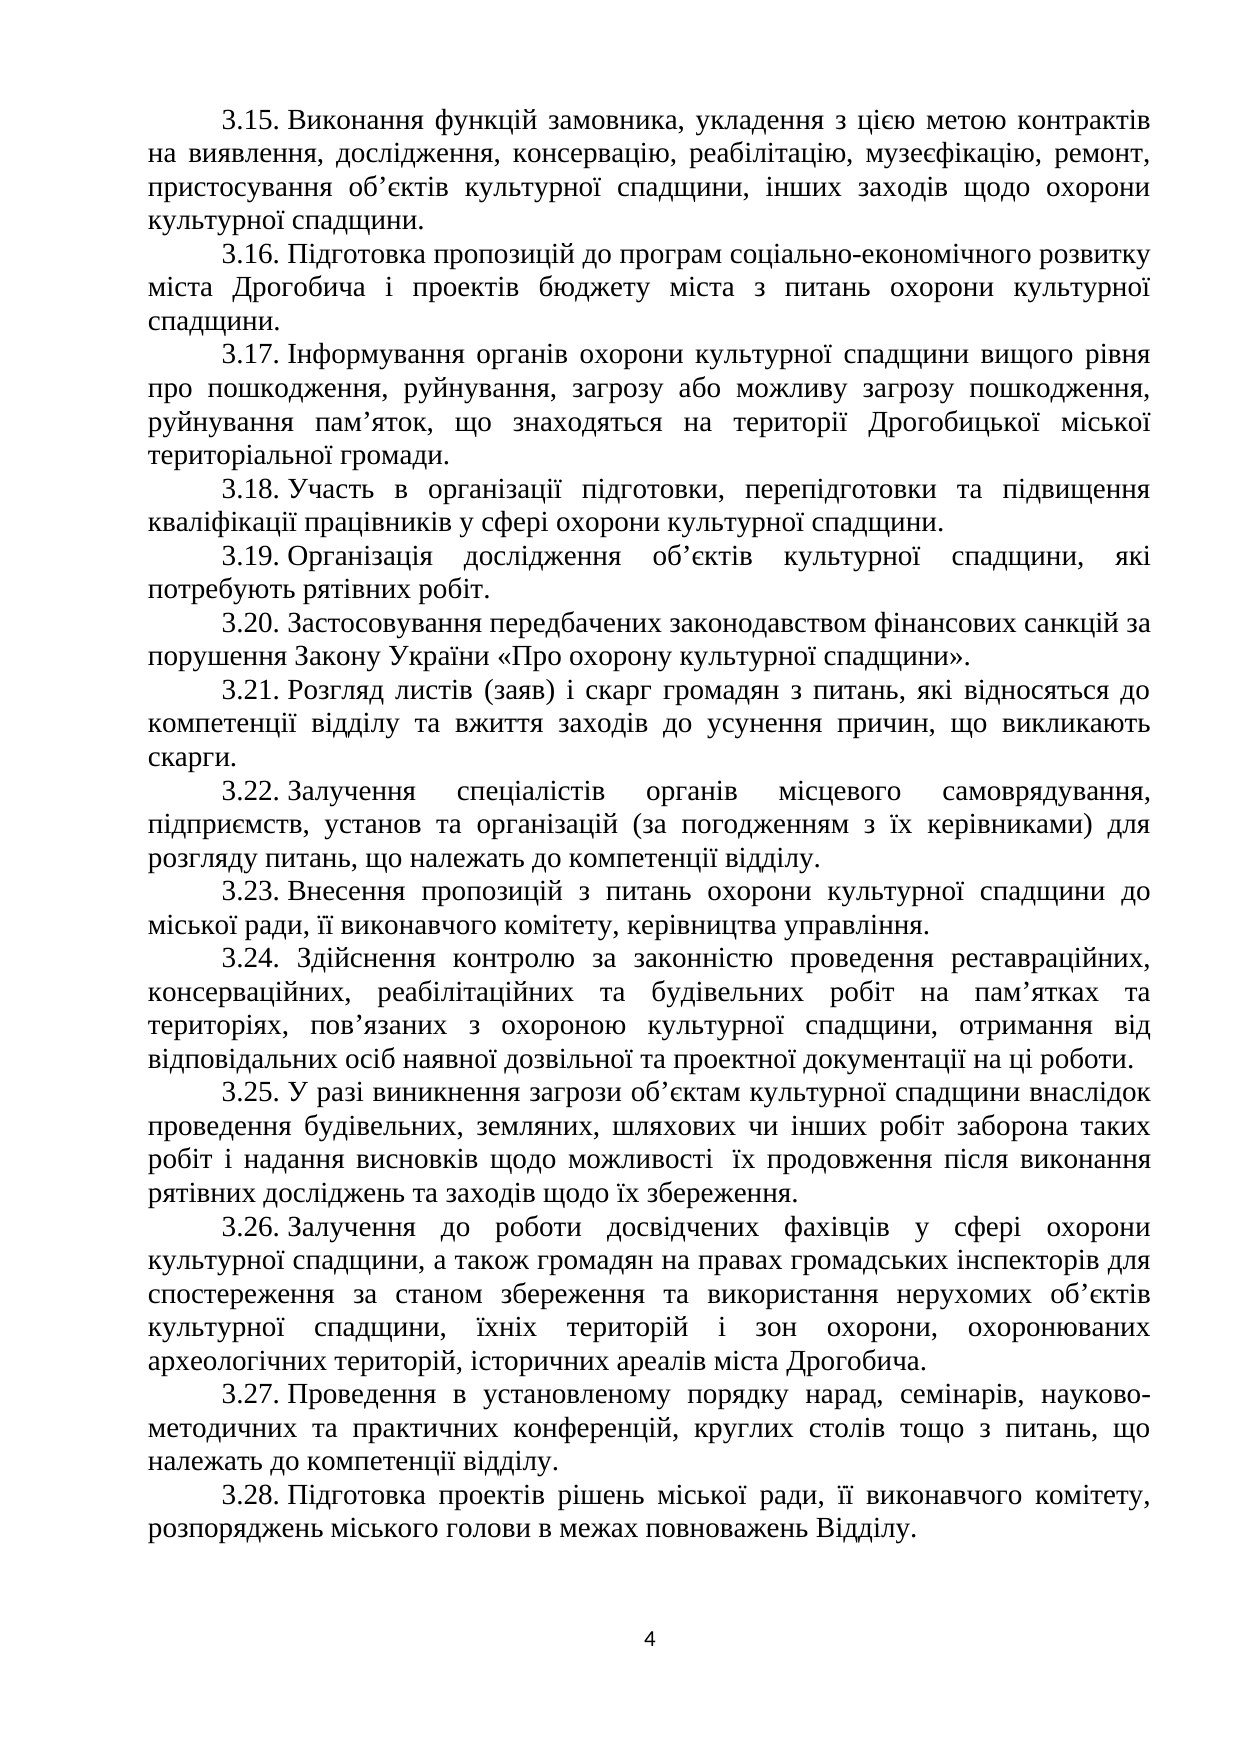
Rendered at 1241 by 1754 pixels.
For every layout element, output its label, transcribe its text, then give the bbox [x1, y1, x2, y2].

text 3.20. Застосовування передбачених законодавством фінансових санкцій за порушення Закону України «Про охорону культурної спадщини». [148, 605, 1152, 672]
text 3.16. Підготовка пропозицій до програм соціально-економічного розвитку міста Дрогобича і проектів бюджету міста з питань охорони культурної спадщини. [148, 236, 1152, 337]
text 3.22. Залучення спеціалістів органів місцевого самоврядування, підприємств, установ та організацій (за погодженням з їх керівниками) для розгляду питань, що належать до компетенції відділу. [148, 773, 1152, 873]
text 3.21. Розгляд листів (заяв) і скарг громадян з питань, які відносяться до компетенції відділу та вжиття заходів до усунення причин, що викликають скарги. [148, 672, 1152, 773]
text 3.15. Виконання функцій замовника, укладення з цією метою контрактів на виявлення, дослідження, консервацію, реабілітацію, музеєфікацію, ремонт, пристосування об’єктів культурної спадщини, інших заходів щодо охорони культурної спадщини. [148, 102, 1152, 236]
text 3.24. Здійснення контролю за законністю проведення реставраційних, консерваційних, реабілітаційних та будівельних робіт на пам’ятках та територіях, пов’язаних з охороною культурної спадщини, отримання від відповідальних осіб наявної дозвільної та проектної документації на ці роботи. [148, 940, 1152, 1074]
text 3.19. Організація дослідження об’єктів культурної спадщини, які потребують рятівних робіт. [148, 538, 1152, 605]
text 3.26. Залучення до роботи досвідчених фахівців у сфері охорони культурної спадщини, а також громадян на правах громадських інспекторів для спостереження за станом збереження та використання нерухомих об’єктів культурної спадщини, їхніх територій і зон охорони, охоронюваних археологічних територій, історичних ареалів міста Дрогобича. [148, 1209, 1152, 1376]
text 3.18. Участь в організації підготовки, перепідготовки та підвищення кваліфікації працівників у сфері охорони культурної спадщини. [148, 471, 1152, 538]
text 3.25. У разі виникнення загрози об’єктам культурної спадщини внаслідок проведення будівельних, земляних, шляхових чи інших робіт заборона таких робіт і надання висновків щодо можливості їх продовження після виконання рятівних досліджень та заходів щодо їх збереження. [148, 1074, 1152, 1209]
text 3.17. Інформування органів охорони культурної спадщини вищого рівня про пошкодження, руйнування, загрозу або можливу загрозу пошкодження, руйнування пам’яток, що знаходяться на території Дрогобицької міської територіальної громади. [148, 337, 1152, 471]
text 3.27. Проведення в установленому порядку нарад, семінарів, науково-методичних та практичних конференцій, круглих столів тощо з питань, що належать до компетенції відділу. [148, 1376, 1152, 1477]
text 3.28. Підготовка проектів рішень міської ради, її виконавчого комітету, розпоряджень міського голови в межах повноважень Відділу. [148, 1477, 1152, 1544]
text 3.23. Внесення пропозицій з питань охорони культурної спадщини до міської ради, її виконавчого комітету, керівництва управління. [148, 873, 1152, 940]
